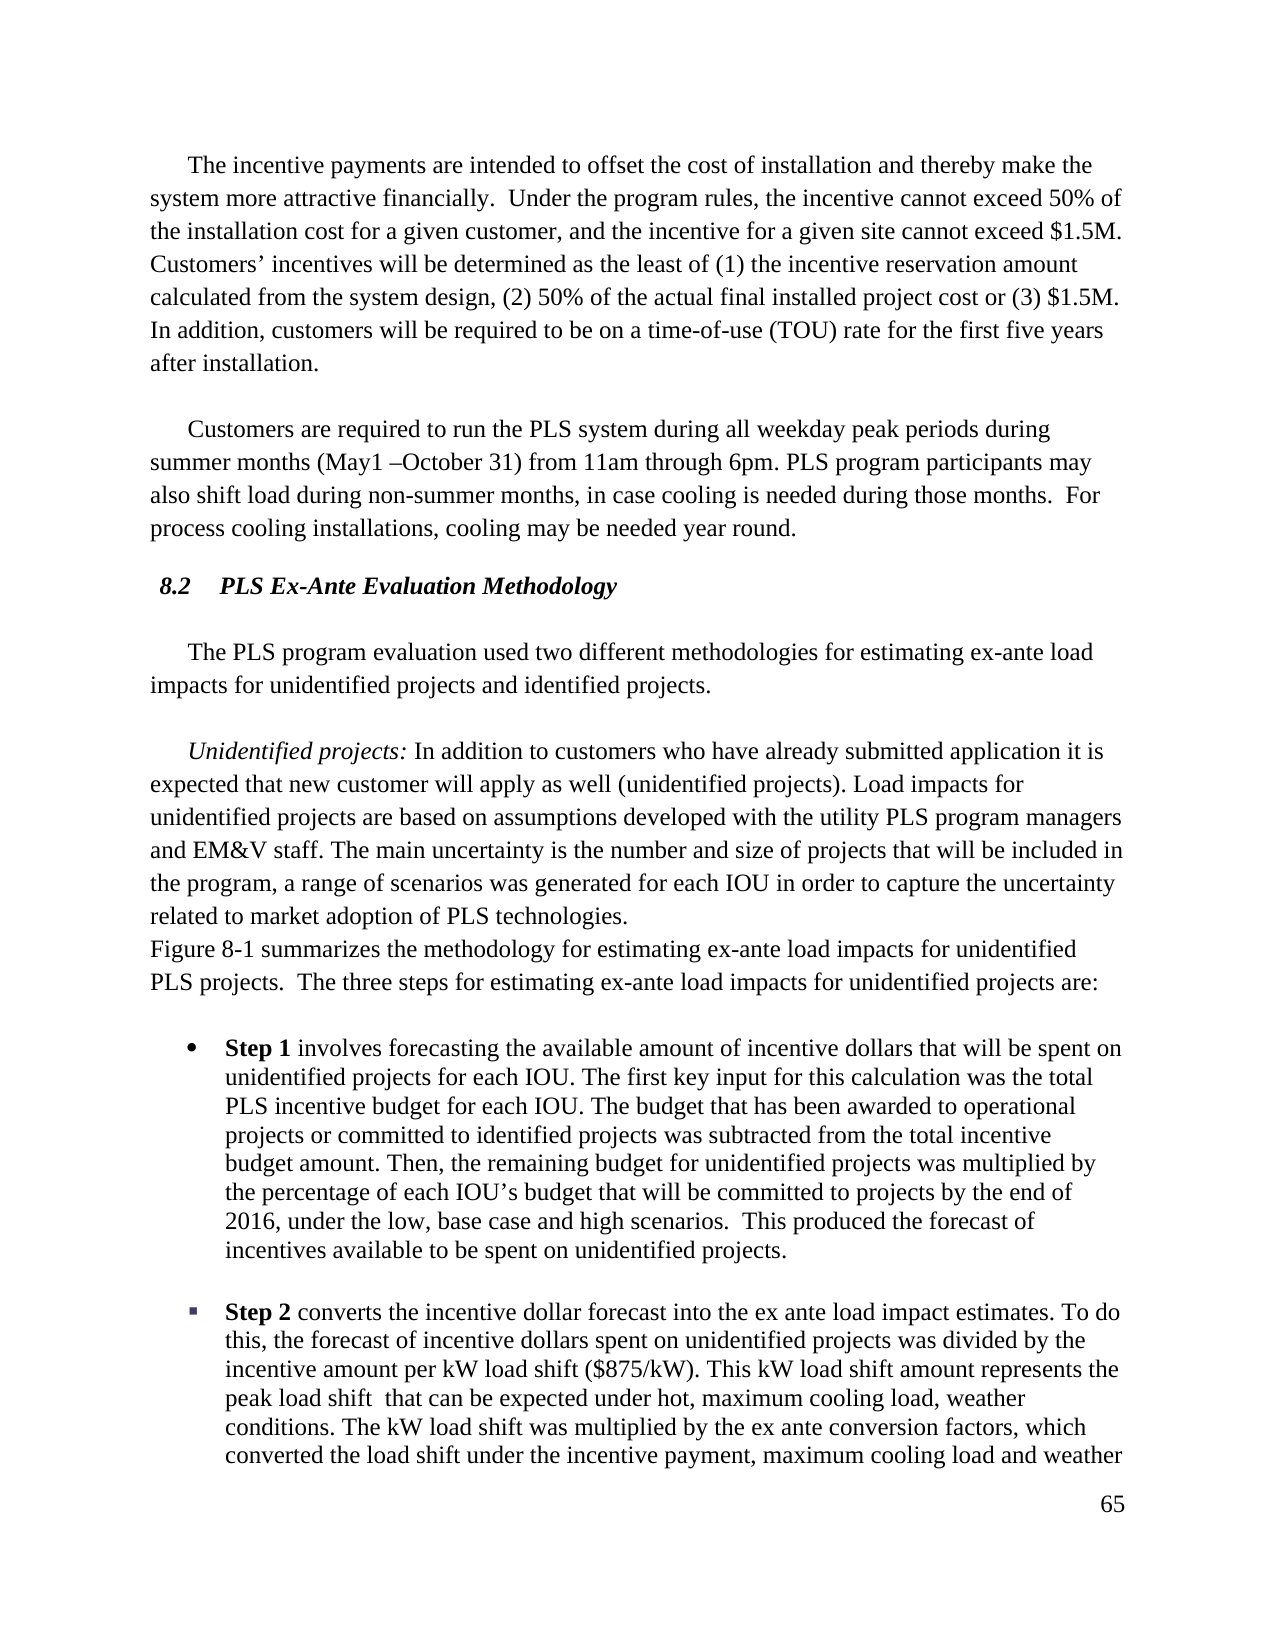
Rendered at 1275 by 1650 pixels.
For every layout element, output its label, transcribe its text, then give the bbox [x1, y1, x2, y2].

text Unidentified projects: In addition to customers who have already submitted application it is expected that new customer will apply as well (unidentified projects). Load impacts for unidentified projects are based on assumptions developed with the utility PLS program managers and EM&V staff. The main uncertainty is the number and size of projects that will be included in the program, a range of scenarios was generated for each IOU in order to capture the uncertainty related to market adoption of PLS technologies. [150, 736, 1125, 930]
list Step 1 involves forecasting the available amount of incentive dollars that will be spent on unidentified projects for each IOU. The first key input for this calculation was the total PLS incentive budget for each IOU. The budget that has been awarded to operational projects or committed to identified projects was subtracted from the total incentive budget amount. Then, the remaining budget for unidentified projects was multiplied by the percentage of each IOU’s budget that will be committed to projects by the end of 2016, under the low, base case and high scenarios. This produced the forecast of incentives available to be spent on unidentified projects. [187, 1033, 1125, 1263]
text The PLS program evaluation used two different methodologies for estimating ex-ante load impacts for unidentified projects and identified projects. [150, 637, 1125, 699]
text Figure 8-1 summarizes the methodology for estimating ex-ante load impacts for unidentified PLS projects. The three steps for estimating ex-ante load impacts for unidentified projects are: [150, 934, 1125, 996]
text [187, 1297, 1125, 1469]
text The incentive payments are intended to offset the cost of installation and thereby make the system more attractive financially. Under the program rules, the incentive cannot exceed 50% of the installation cost for a given customer, and the incentive for a given site cannot exceed $1.5M. Customers’ incentives will be determined as the least of (1) the incentive reservation amount calculated from the system design, (2) 50% of the actual final installed project cost or (3) $1.5M. In addition, customers will be required to be on a time-of-use (TOU) rate for the first five years after installation. [150, 150, 1125, 377]
subtitle PLS Ex-Ante Evaluation Methodology [159, 571, 1125, 600]
text Customers are required to run the PLS system during all weekday peak periods during summer months (May1 –October 31) from 11am through 6pm. PLS program participants may also shift load during non-summer months, in case cooling is needed during those months. For process cooling installations, cooling may be needed year round. [150, 414, 1125, 542]
